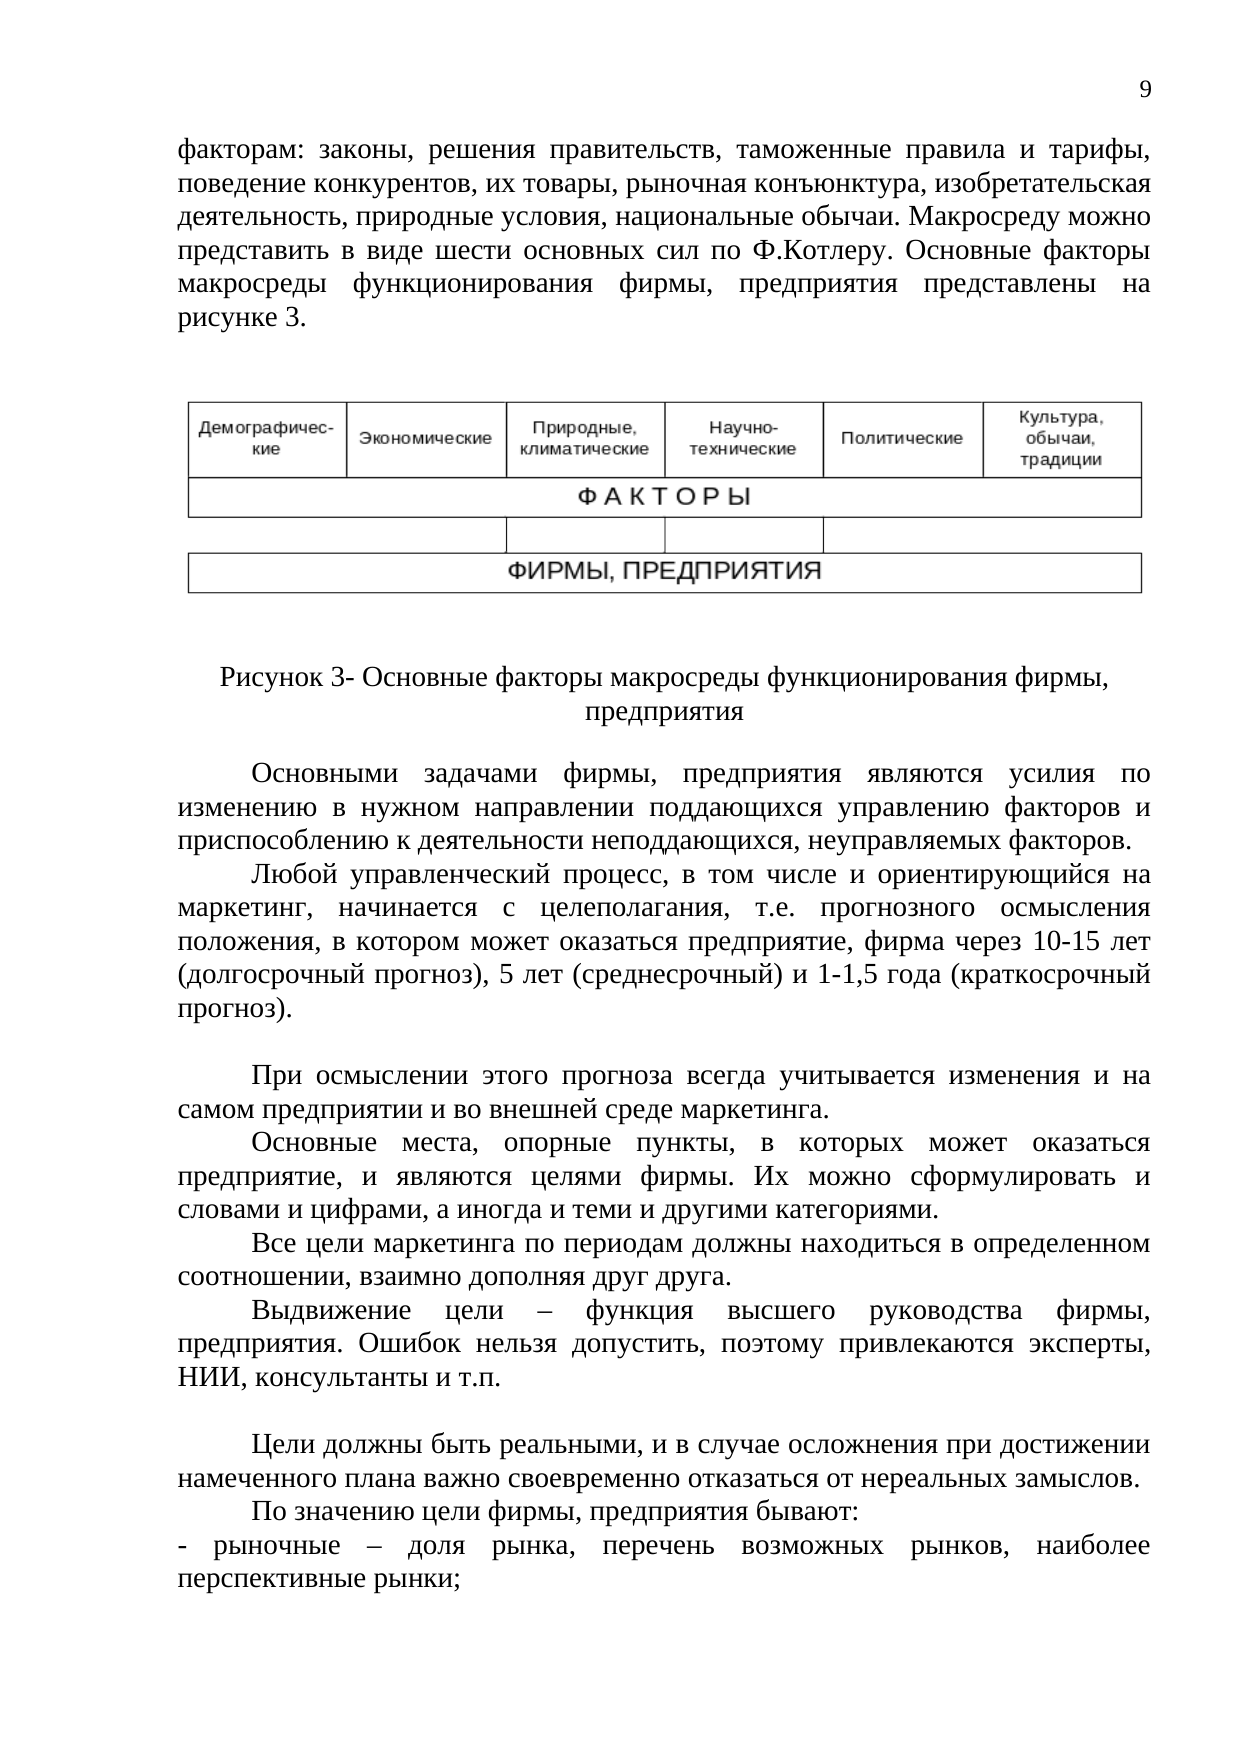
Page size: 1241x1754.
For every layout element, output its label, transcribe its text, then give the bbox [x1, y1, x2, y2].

text Рисунок 3- Основные факторы макросреды функционирования фирмы, предприятия [177, 659, 1152, 727]
text - рыночные – доля рынка, перечень возможных рынков, наиболее перспективные рынки; [177, 1527, 1152, 1594]
text Основные места, опорные пункты, в которых может оказаться предприятие, и являются целями фирмы. Их можно сформулировать и словами и цифрами, а иногда и теми и другими категориями. [177, 1124, 1152, 1225]
text Выдвижение цели – функция высшего руководства фирмы, предприятия. Ошибок нельзя допустить, поэтому привлекаются эксперты, НИИ, консультанты и т.п. [177, 1292, 1152, 1393]
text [177, 131, 1152, 332]
text Все цели маркетинга по периодам должны находиться в определенном соотношении, взаимно дополняя друг друга. [177, 1225, 1152, 1292]
text Цели должны быть реальными, и в случае осложнения при достижении намеченного плана важно своевременно отказаться от нереальных замыслов. [177, 1426, 1152, 1493]
text При осмыслении этого прогноза всегда учитывается изменения и на самом предприятии и во внешней среде маркетинга. [177, 1057, 1152, 1124]
text По значению цели фирмы, предприятия бывают: [177, 1493, 1152, 1527]
text Основными задачами фирмы, предприятия являются усилия по изменению в нужном направлении поддающихся управлению факторов и приспособлению к деятельности неподдающихся, неуправляемых факторов. [177, 755, 1152, 856]
text Любой управленческий процесс, в том числе и ориентирующийся на маркетинг, начинается с целеполагания, т.е. прогнозного осмысления положения, в котором может оказаться предприятие, фирма через 10-15 лет (долгосрочный прогноз), 5 лет (среднесрочный) и 1-1,5 года (краткосрочный прогноз). [177, 856, 1152, 1024]
